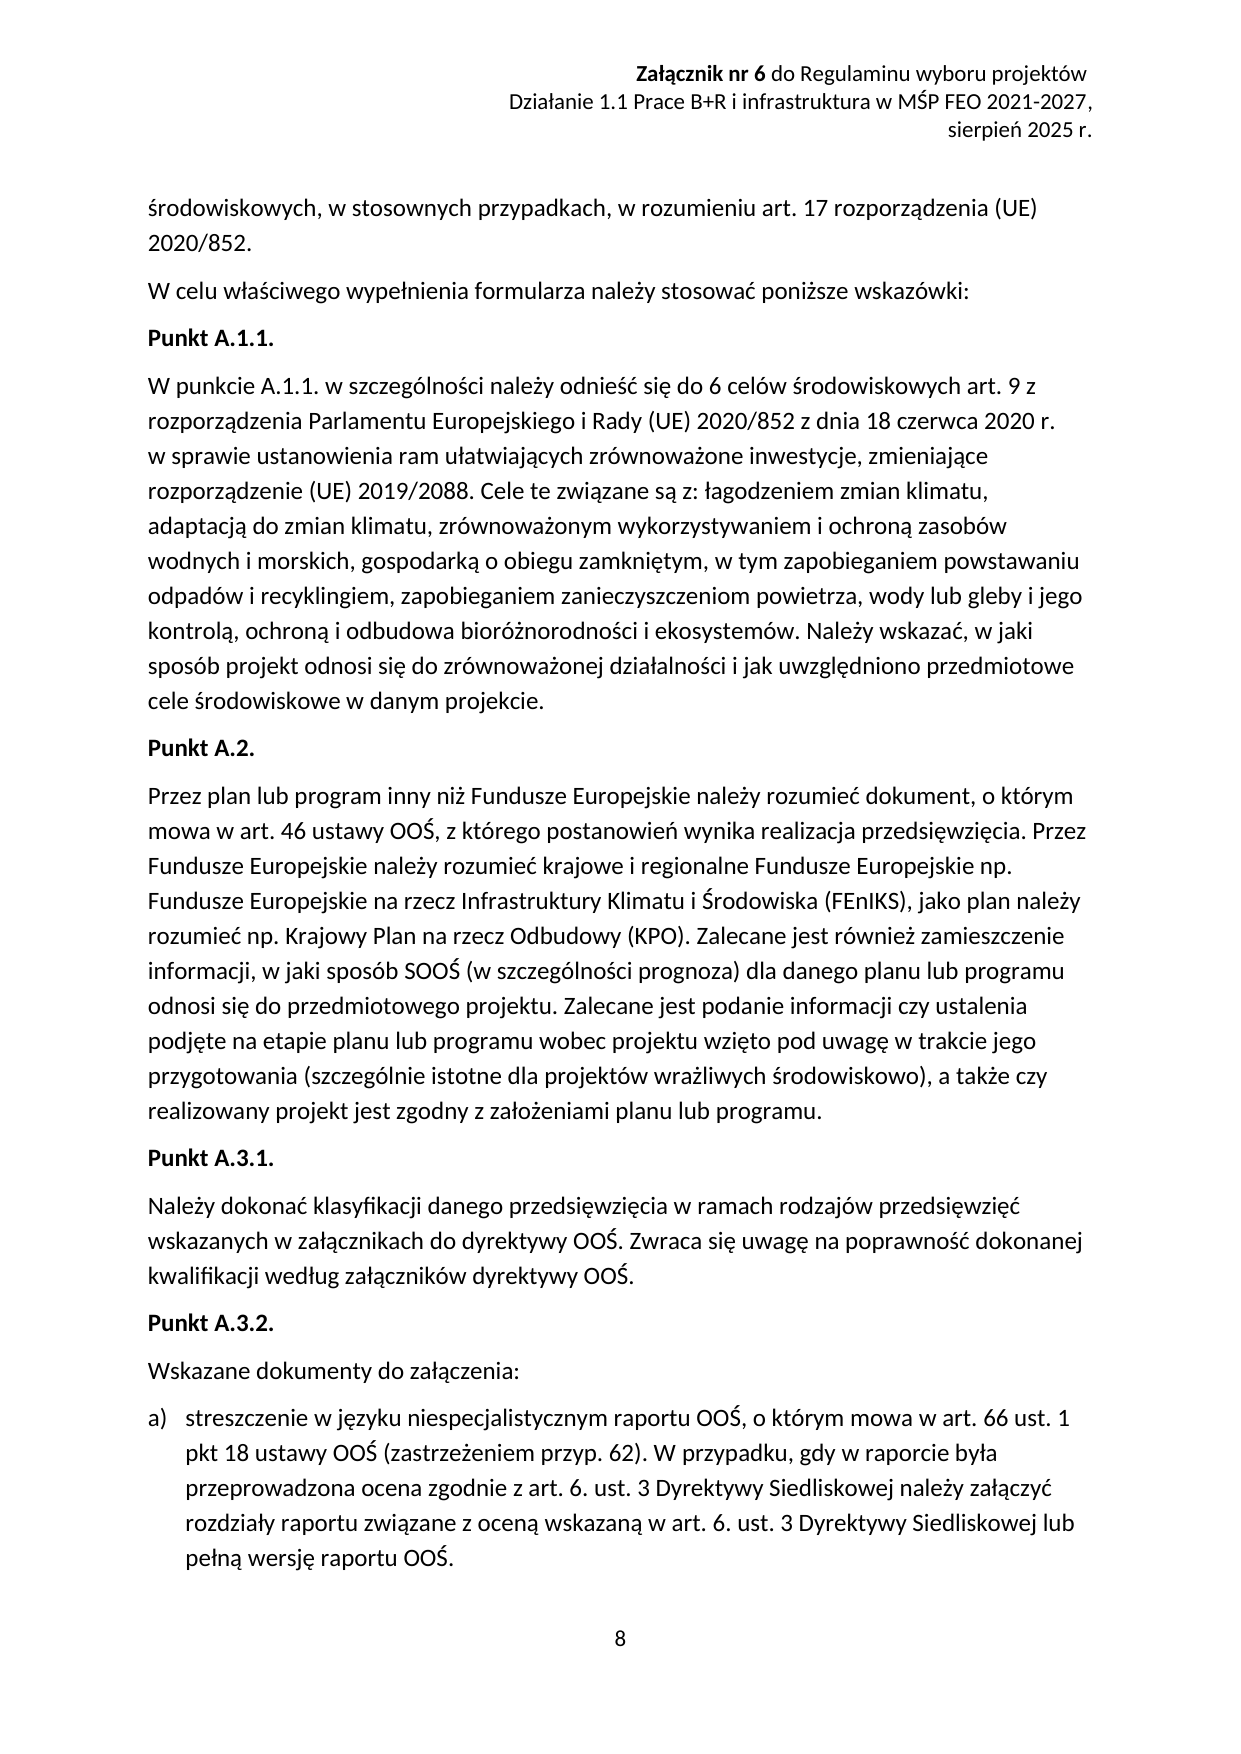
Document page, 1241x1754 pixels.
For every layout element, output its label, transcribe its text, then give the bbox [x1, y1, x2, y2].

text Punkt A.3.1. [148, 1143, 1093, 1173]
text Przez plan lub program inny niż Fundusze Europejskie należy rozumieć dokument, o którym mowa w art. 46 ustawy OOŚ, z którego postanowień wynika realizacja przedsięwzięcia. Przez Fundusze Europejskie należy rozumieć krajowe i regionalne Fundusze Europejskie np. Fundusze Europejskie na rzecz Infrastruktury Klimatu i Środowiska (FEnIKS), jako plan należy rozumieć np. Krajowy Plan na rzecz Odbudowy (KPO). Zalecane jest również zamieszczenie informacji, w jaki sposób SOOŚ (w szczególności prognoza) dla danego planu lub programu odnosi się do przedmiotowego projektu. Zalecane jest podanie informacji czy ustalenia podjęte na etapie planu lub programu wobec projektu wzięto pod uwagę w trakcie jego przygotowania (szczególnie istotne dla projektów wrażliwych środowiskowo), a także czy realizowany projekt jest zgodny z założeniami planu lub programu. [148, 780, 1093, 1126]
text Należy dokonać klasyfikacji danego przedsięwzięcia w ramach rodzajów przedsięwzięć wskazanych w załącznikach do dyrektywy OOŚ. Zwraca się uwagę na poprawność dokonanej kwalifikacji według załączników dyrektywy OOŚ. [148, 1190, 1093, 1291]
text Wskazane dokumenty do załączenia: [148, 1355, 1093, 1386]
text Punkt A.3.2. [148, 1308, 1093, 1338]
text Punkt A.2. [148, 733, 1093, 763]
text W punkcie A.1.1. w szczególności należy odnieść się do 6 celów środowiskowych art. 9 z rozporządzenia Parlamentu Europejskiego i Rady (UE) 2020/852 z dnia 18 czerwca 2020 r. w sprawie ustanowienia ram ułatwiających zrównoważone inwestycje, zmieniające rozporządzenie (UE) 2019/2088. Cele te związane są z: łagodzeniem zmian klimatu, adaptacją do zmian klimatu, zrównoważonym wykorzystywaniem i ochroną zasobów wodnych i morskich, gospodarką o obiegu zamkniętym, w tym zapobieganiem powstawaniu odpadów i recyklingiem, zapobieganiem zanieczyszczeniom powietrza, wody lub gleby i jego kontrolą, ochroną i odbudowa bioróżnorodności i ekosystemów. Należy wskazać, w jaki sposób projekt odnosi się do zrównoważonej działalności i jak uwzględniono przedmiotowe cele środowiskowe w danym projekcie. [148, 370, 1093, 716]
text Punkt A.1.1. [148, 323, 1093, 353]
text W celu właściwego wypełnienia formularza należy stosować poniższe wskazówki: [148, 275, 1093, 306]
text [148, 193, 1093, 258]
list streszczenie w języku niespecjalistycznym raportu OOŚ, o którym mowa w art. 66 ust. 1 pkt 18 ustawy OOŚ (zastrzeżeniem przyp. 62). W przypadku, gdy w raporcie była przeprowadzona ocena zgodnie z art. 6. ust. 3 Dyrektywy Siedliskowej należy załączyć rozdziały raportu związane z oceną wskazaną w art. 6. ust. 3 Dyrektywy Siedliskowej lub pełną wersję raportu OOŚ. [148, 1403, 1093, 1573]
